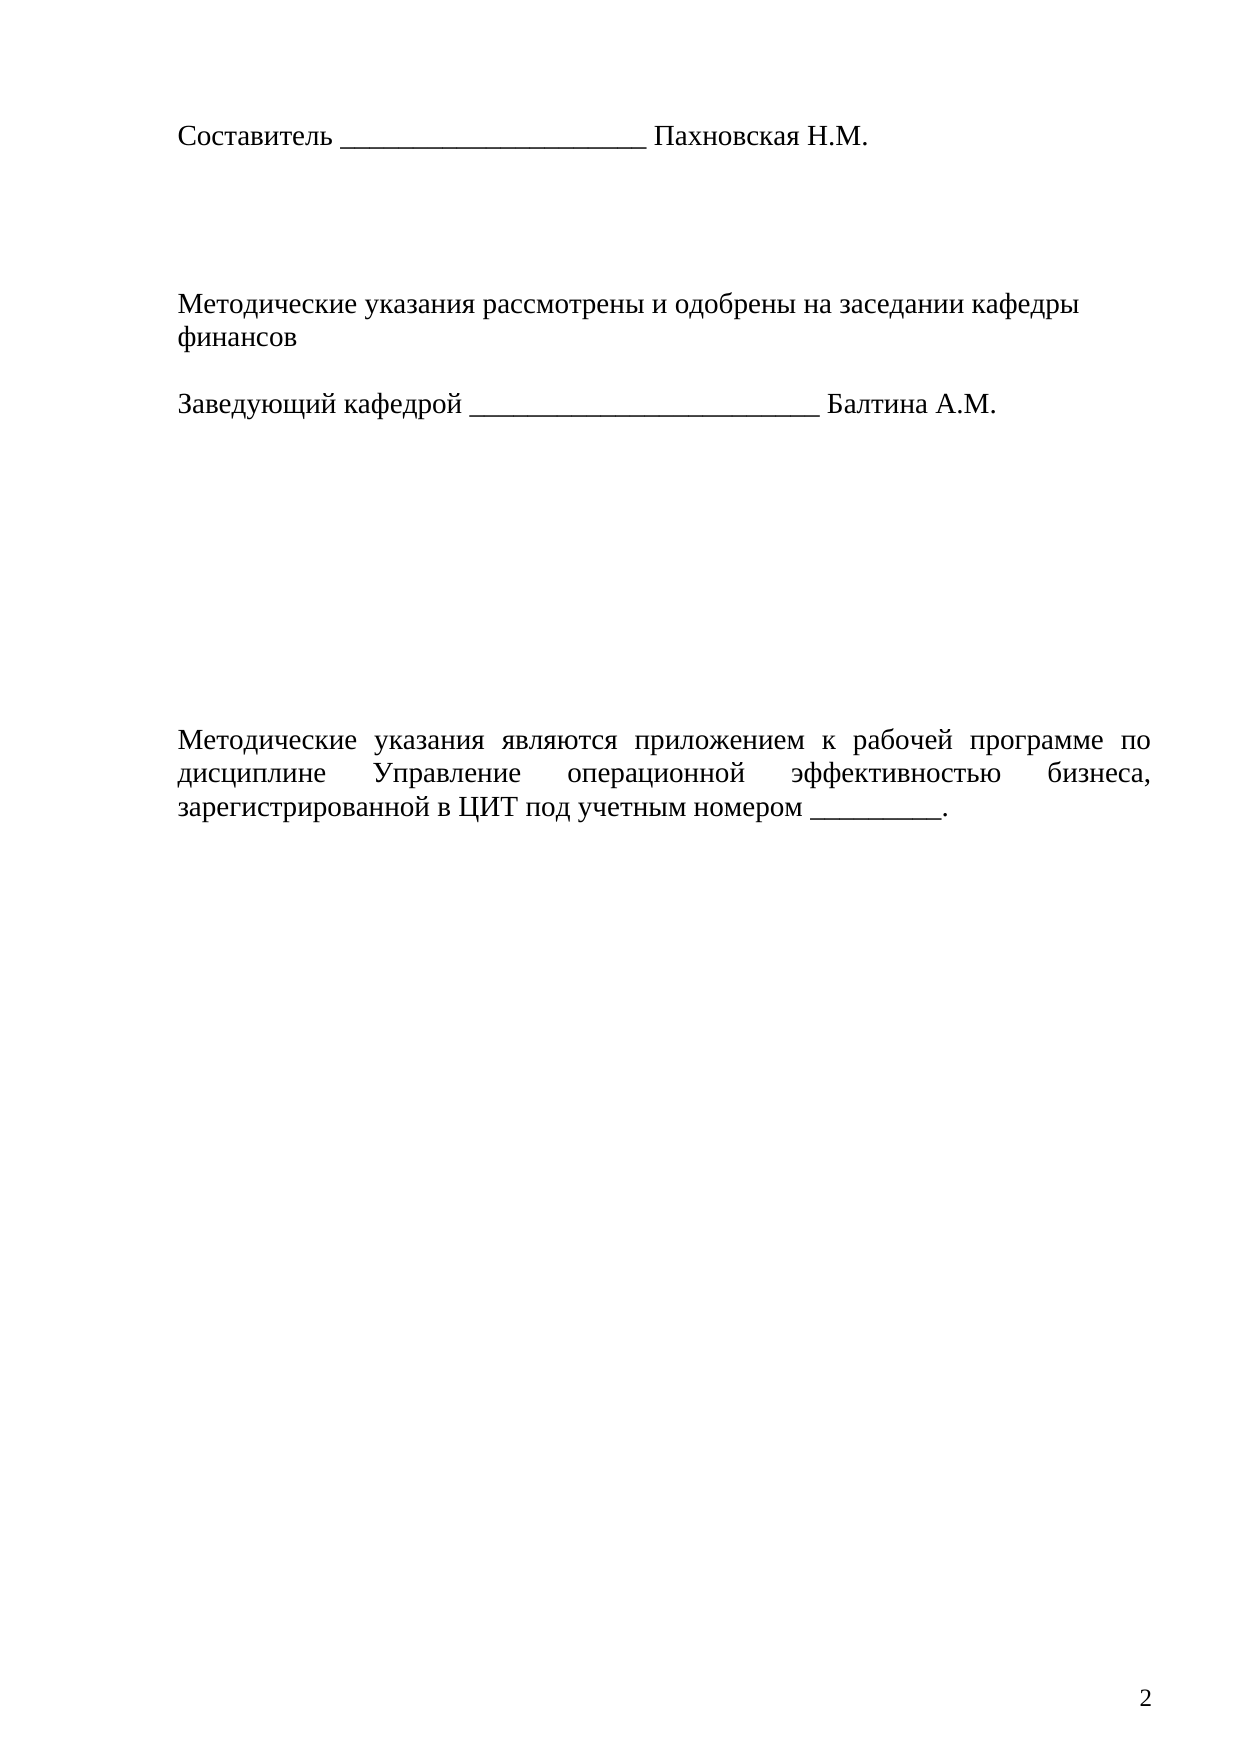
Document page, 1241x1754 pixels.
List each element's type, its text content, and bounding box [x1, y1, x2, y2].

text Методические указания рассмотрены и одобрены на заседании кафедры финансов [177, 286, 1152, 353]
text Заведующий кафедрой ________________________ Балтина А.М. [177, 386, 1152, 420]
text Методические указания являются приложением к рабочей программе по дисциплине Управление операционной эффективностью бизнеса, зарегистрированной в ЦИТ под учетным номером _________. [177, 722, 1152, 822]
text Составитель _____________________ Пахновская Н.М. [177, 118, 1152, 152]
